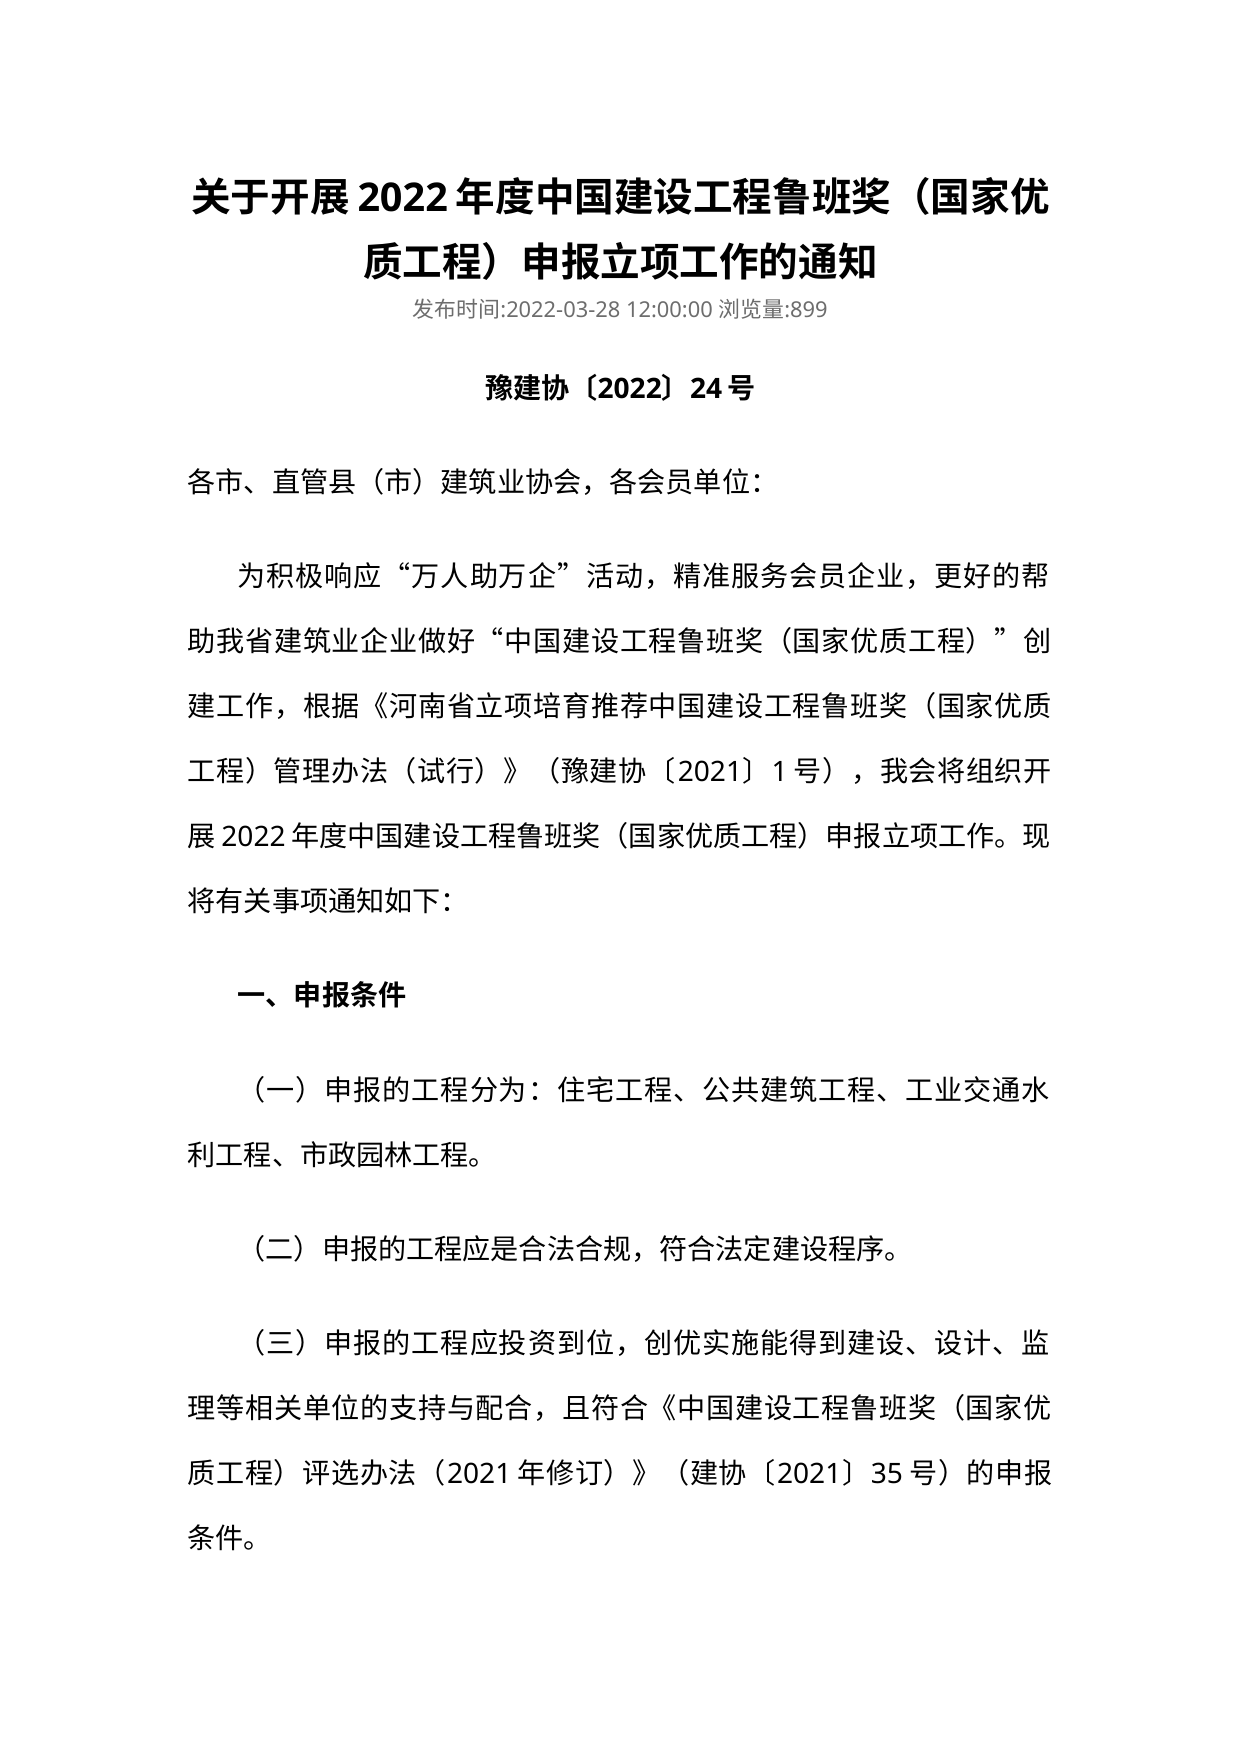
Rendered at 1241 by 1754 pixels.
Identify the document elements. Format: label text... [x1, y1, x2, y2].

text （三）申报的工程应投资到位，创优实施能得到建设、设计、监理等相关单位的支持与配合，且符合《中国建设工程鲁班奖（国家优质工程）评选办法（2021年修订）》（建协〔2021〕35号）的申报条件。 [187, 1309, 1053, 1569]
text （一）申报的工程分为：住宅工程、公共建筑工程、工业交通水利工程、市政园林工程。 [187, 1055, 1053, 1185]
text 关于开展2022年度中国建设工程鲁班奖（国家优质工程）申报立项工作的通知 [187, 162, 1053, 292]
text （二）申报的工程应是合法合规，符合法定建设程序。 [187, 1214, 1053, 1279]
text 发布时间:2022-03-28 12:00:00 浏览量:899 [187, 292, 1053, 324]
text 豫建协〔2022〕24号 [187, 354, 1053, 419]
text 为积极响应“万人助万企”活动，精准服务会员企业，更好的帮助我省建筑业企业做好“中国建设工程鲁班奖（国家优质工程）”创建工作，根据《河南省立项培育推荐中国建设工程鲁班奖（国家优质工程）管理办法（试行）》（豫建协〔2021〕1号），我会将组织开展2022年度中国建设工程鲁班奖（国家优质工程）申报立项工作。现将有关事项通知如下： [187, 542, 1053, 932]
text 各市、直管县（市）建筑业协会，各会员单位： [187, 448, 1053, 513]
text 一、申报条件 [187, 961, 1053, 1026]
